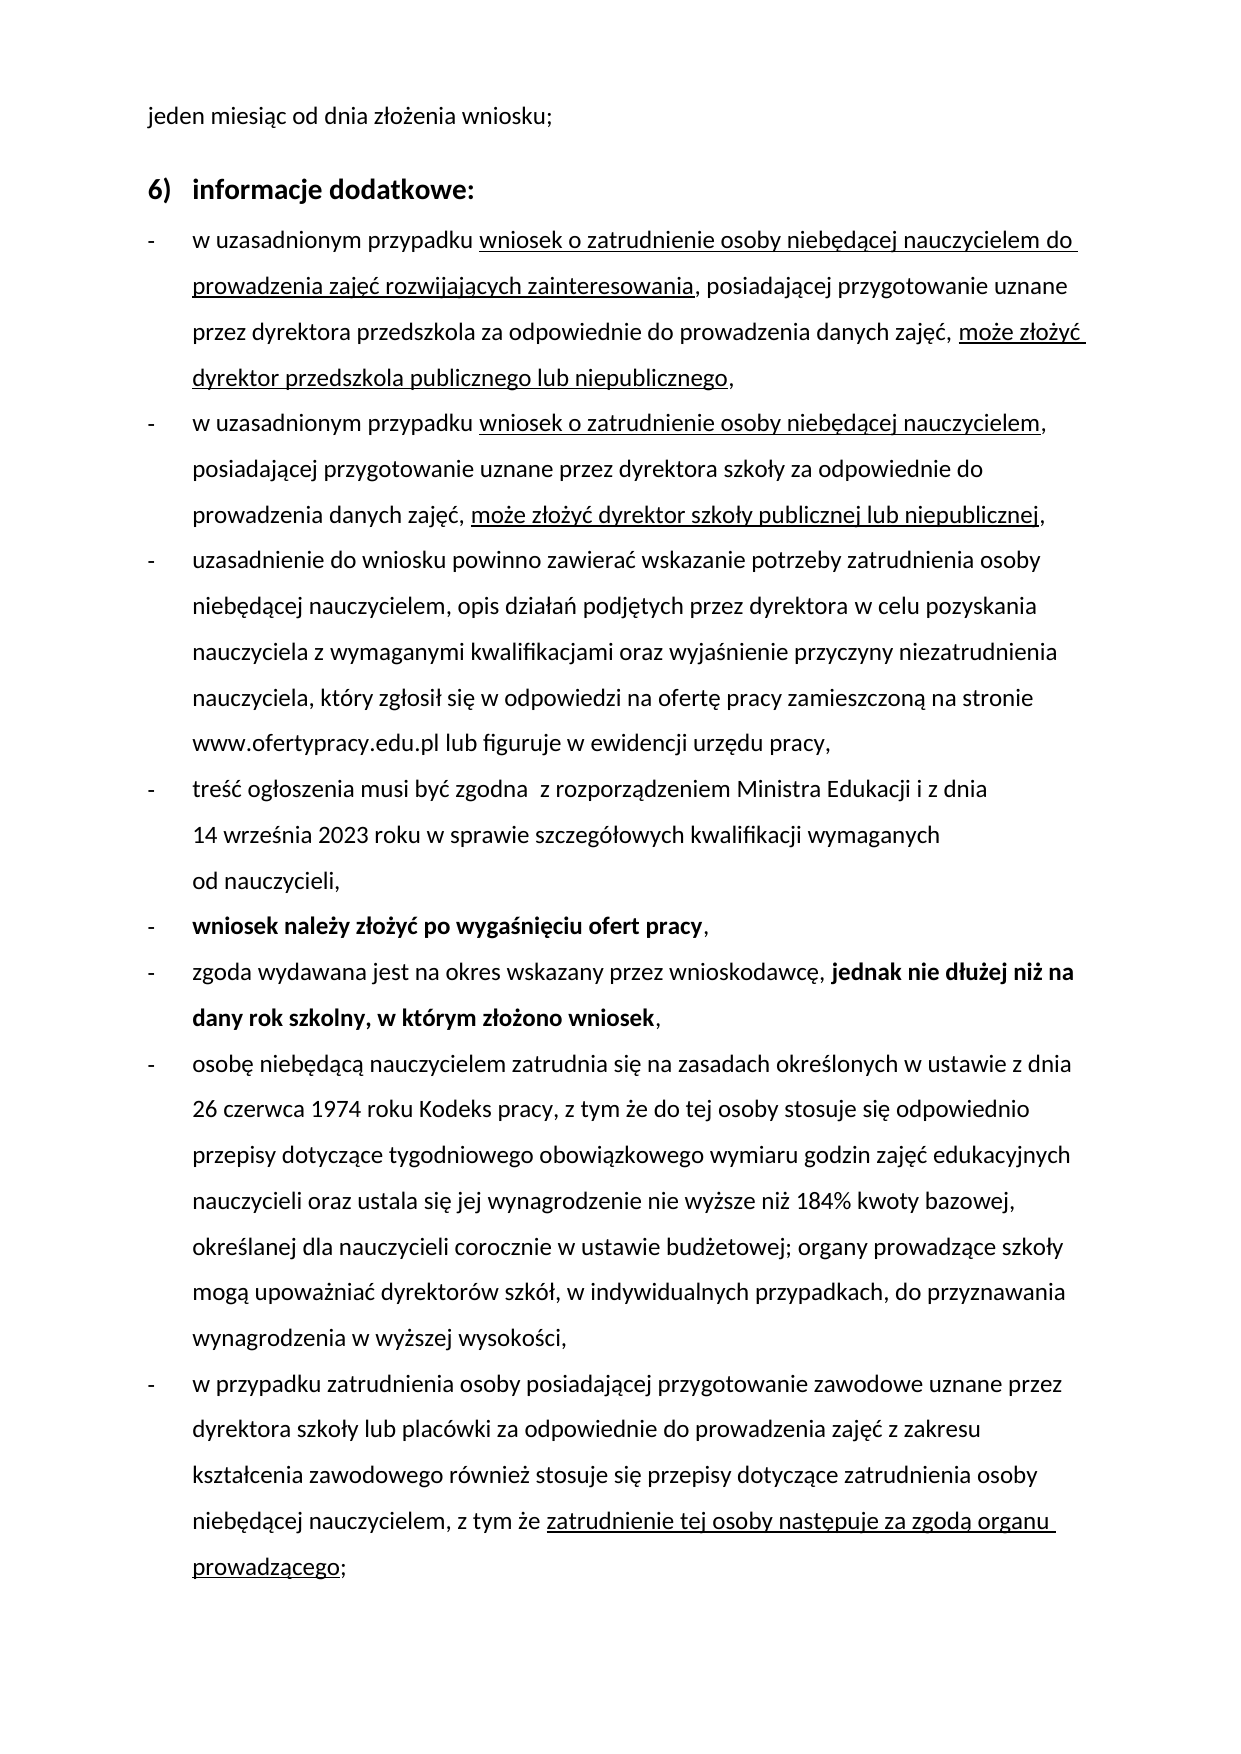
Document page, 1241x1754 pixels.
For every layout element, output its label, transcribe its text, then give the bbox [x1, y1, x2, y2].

list w przypadku zatrudnienia osoby posiadającej przygotowanie zawodowe uznane przez dyrektora szkoły lub placówki za odpowiednie do prowadzenia zajęć z zakresu kształcenia zawodowego również stosuje się przepisy dotyczące zatrudnienia osoby niebędącej nauczycielem, z tym że zatrudnienie tej osoby następuje za zgodą organu prowadzącego; [148, 1368, 1092, 1581]
list informacje dodatkowe: [148, 171, 1092, 207]
list treść ogłoszenia musi być zgodna z rozporządzeniem Ministra Edukacji i z dnia 14 września 2023 roku w sprawie szczegółowych kwalifikacji wymaganych od nauczycieli, [148, 773, 1092, 895]
list zgoda wydawana jest na okres wskazany przez wnioskodawcę, jednak nie dłużej niż na dany rok szkolny, w którym złożono wniosek, [148, 956, 1092, 1032]
list uzasadnienie do wniosku powinno zawierać wskazanie potrzeby zatrudnienia osoby niebędącej nauczycielem, opis działań podjętych przez dyrektora w celu pozyskania nauczyciela z wymaganymi kwalifikacjami oraz wyjaśnienie przyczyny niezatrudnienia nauczyciela, który zgłosił się w odpowiedzi na ofertę pracy zamieszczoną na stronie www.ofertypracy.edu.pl lub figuruje w ewidencji urzędu pracy, [148, 545, 1092, 758]
list w uzasadnionym przypadku wniosek o zatrudnienie osoby niebędącej nauczycielem, posiadającej przygotowanie uznane przez dyrektora szkoły za odpowiednie do prowadzenia danych zajęć, może złożyć dyrektor szkoły publicznej lub niepublicznej, [148, 407, 1092, 529]
list osobę niebędącą nauczycielem zatrudnia się na zasadach określonych w ustawie z dnia 26 czerwca 1974 roku Kodeks pracy, z tym że do tej osoby stosuje się odpowiednio przepisy dotyczące tygodniowego obowiązkowego wymiaru godzin zajęć edukacyjnych nauczycieli oraz ustala się jej wynagrodzenie nie wyższe niż 184% kwoty bazowej, określanej dla nauczycieli corocznie w ustawie budżetowej; organy prowadzące szkoły mogą upoważniać dyrektorów szkół, w indywidualnych przypadkach, do przyznawania wynagrodzenia w wyższej wysokości, [148, 1048, 1092, 1353]
text jeden miesiąc od dnia złożenia wniosku; [148, 100, 1092, 131]
list w uzasadnionym przypadku wniosek o zatrudnienie osoby niebędącej nauczycielem do prowadzenia zajęć rozwijających zainteresowania, posiadającej przygotowanie uznane przez dyrektora przedszkola za odpowiednie do prowadzenia danych zajęć, może złożyć dyrektor przedszkola publicznego lub niepublicznego, [148, 224, 1092, 392]
list wniosek należy złożyć po wygaśnięciu ofert pracy, [148, 911, 1092, 941]
